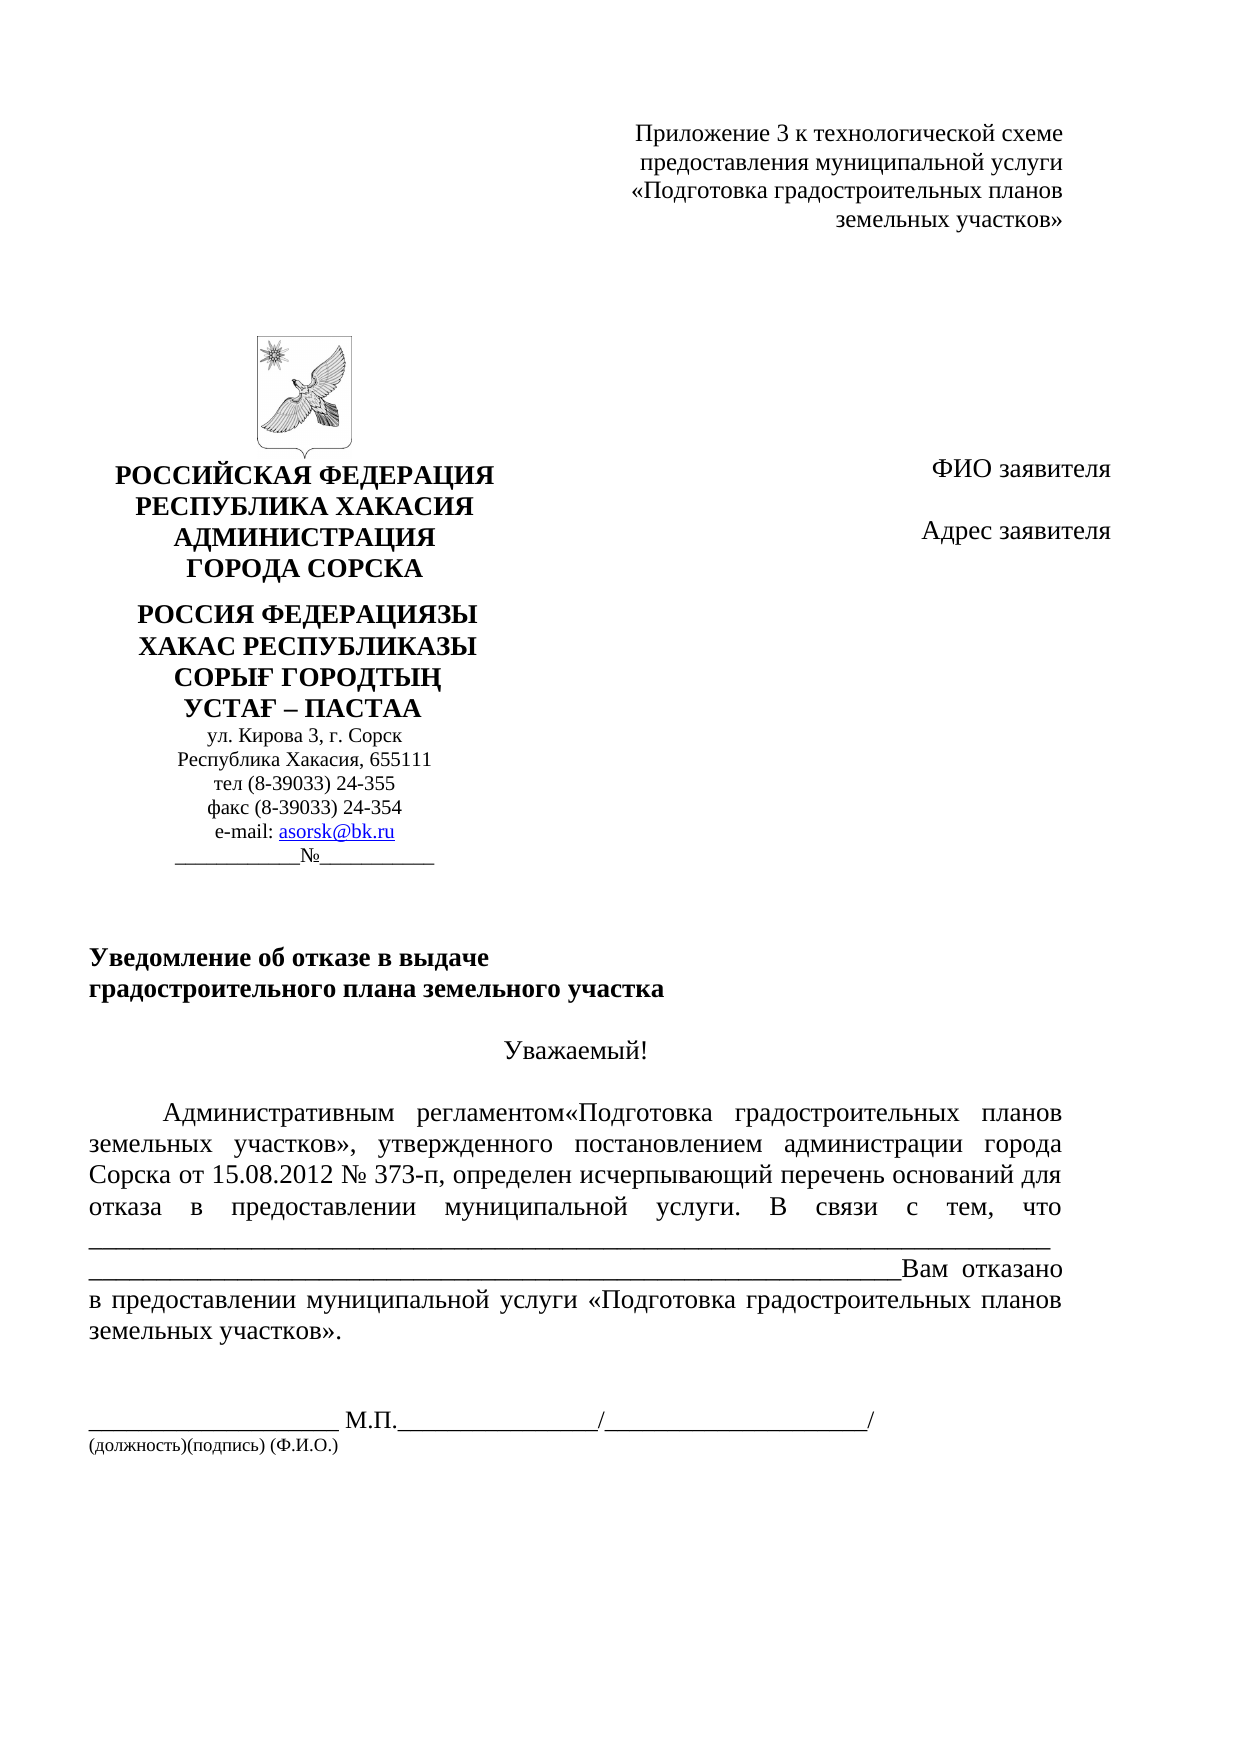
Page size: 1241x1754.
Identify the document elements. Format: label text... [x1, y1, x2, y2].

text Уведомление об отказе в выдаче [89, 916, 1063, 972]
text земельных участков» [89, 204, 1063, 233]
table_header ФИО заявителя Адрес заявителя [532, 337, 1122, 916]
text градостроительного плана земельного участка [89, 972, 1063, 1003]
text ____________________ М.П.________________/_____________________/ [89, 1405, 1063, 1434]
text Уважаемый! [89, 1034, 1063, 1065]
picture [257, 336, 352, 459]
text (должность)(подпись) (Ф.И.О.) [89, 1434, 1063, 1456]
text «Подготовка градостроительных планов [89, 176, 1063, 204]
text предоставления муниципальной услуги [89, 147, 1063, 176]
table_header РОССИЙСКАЯ ФЕДЕРАЦИЯ РЕСПУБЛИКА ХАКАСИЯ АДМИНИСТРАЦИЯ ГОРОДА СОРСКА РОССИЯ ФЕДЕРАЦИЯЗЫ ХАКАС РЕСПУБЛИКАЗЫ СОРЫҒ ГОРОДТЫҢ УСТАҒ – ПАСТАА ул. Кирова . Сорск Республика Хакасия, 655111 тел (8-39033) 24-355 факс (8-39033) 24-354 e-mail: asorsk@bk.ru ____________№___________ [78, 337, 532, 916]
text Приложение 3 к технологической схеме [89, 118, 1063, 147]
text Административным регламентом«Подготовка градостроительных планов земельных участков», утвержденного постановлением администрации города Сорска от 15.08.2012 № 373-п, определен исчерпывающий перечень оснований для отказа в предоставлении муниципальной услуги. В связи с тем, что ___________________________________________________________________________________________________________________________________Вам отказано в предоставлении муниципальной услуги «Подготовка градостроительных планов земельных участков». [89, 1096, 1063, 1346]
